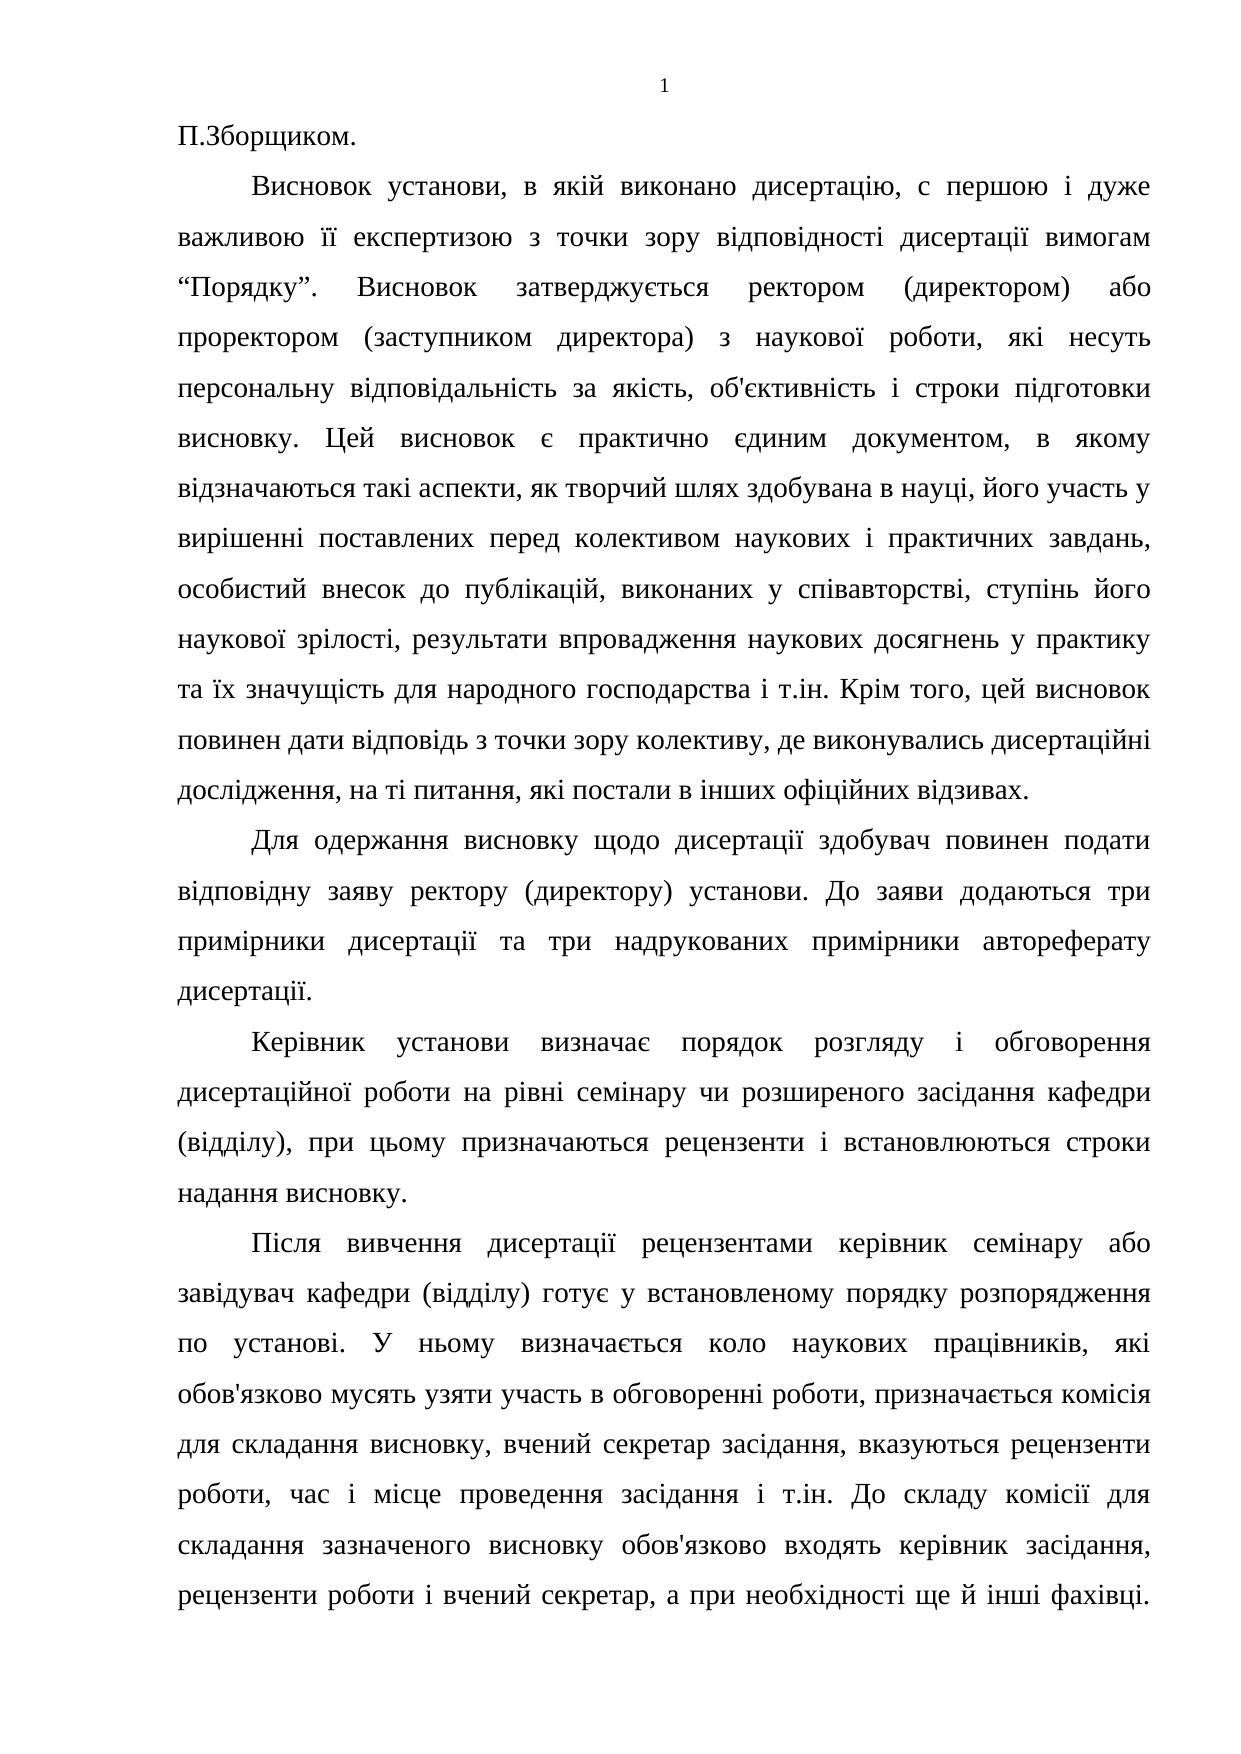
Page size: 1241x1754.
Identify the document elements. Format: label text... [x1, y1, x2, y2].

text Для одержання висновку щодо дисертації здобувач повинен подати відповідну заяву ректору (директору) установи. До заяви додаються три примірники дисертації та три надрукованих примірники автореферату дисертації. [177, 822, 1152, 1007]
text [177, 1225, 1152, 1611]
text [177, 118, 1152, 152]
text Керівник установи визначає порядок розгляду і обговорення дисертаційної роботи на рівні семінару чи розширеного засідання кафедри (відділу), при цьому призначаються рецензенти і встановлюються строки надання висновку. [177, 1024, 1152, 1208]
text Висновок установи, в якій виконано дисертацію, с першою і дуже важливою її експертизою з точки зору відповідності дисертації вимогам “Порядку”. Висновок затверджується ректором (директором) або проректором (заступником директора) з наукової роботи, які несуть персональну відповідальність за якість, об'єктивність і строки підготовки висновку. Цей висновок є практично єдиним документом, в якому відзначаються такі аспекти, як творчий шлях здобувана в науці, його участь у вирішенні поставлених перед колективом наукових і практичних завдань, особистий внесок до публікацій, виконаних у співавторстві, ступінь його наукової зрілості, результати впровадження наукових досягнень у практику та їх значущість для народного господарства і т.ін. Крім того, цей висновок повинен дати відповідь з точки зору колективу, де виконувались дисертаційні дослідження, на ті питання, які постали в інших офіційних відзивах. [177, 168, 1152, 806]
